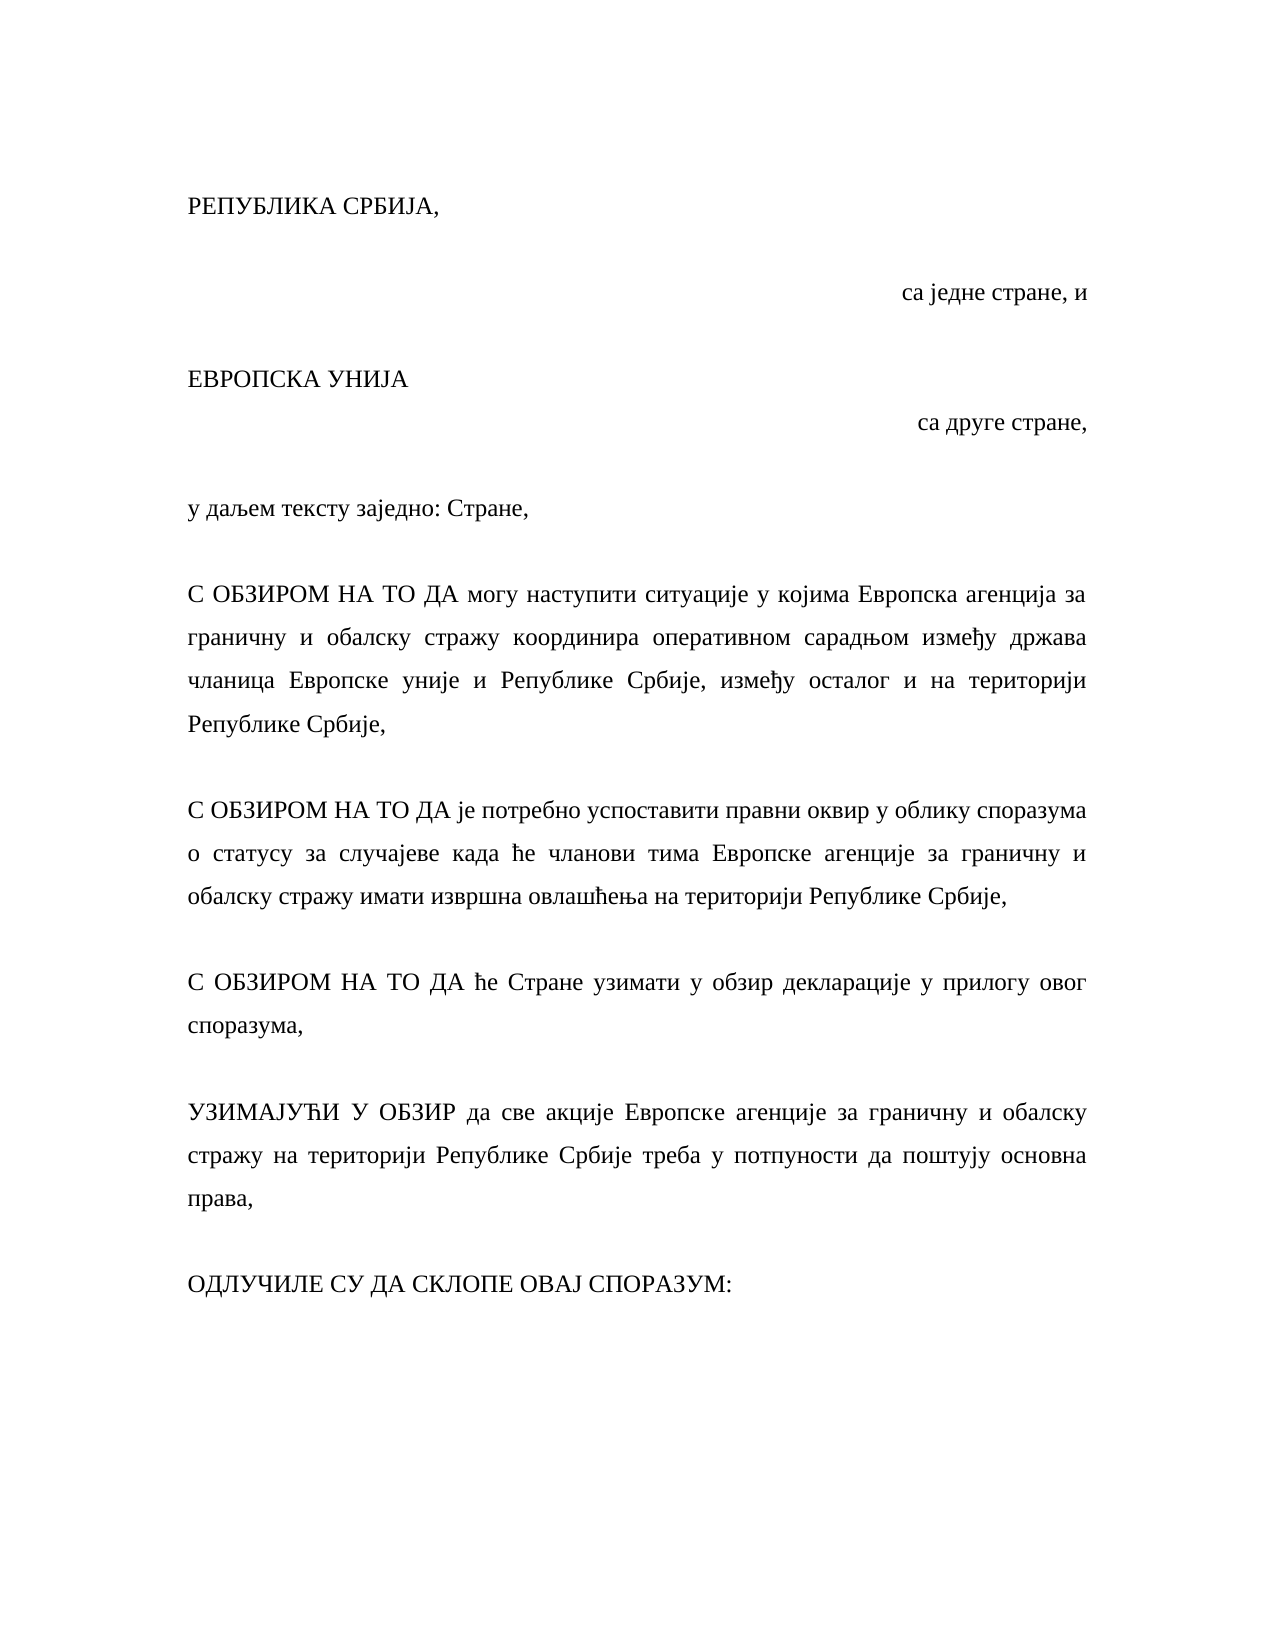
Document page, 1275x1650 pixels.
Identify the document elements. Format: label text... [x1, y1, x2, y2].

text С ОБЗИРОМ НА ТО ДА ће Стране узимати у обзир декларације у прилогу овог споразума, [187, 967, 1087, 1039]
text РЕПУБЛИКА СРБИЈА, [187, 191, 1087, 220]
text у даљем тексту заједно: Стране, [187, 493, 1087, 522]
text ОДЛУЧИЛЕ СУ ДА СКЛОПЕ ОВАЈ СПОРАЗУМ: [187, 1269, 1087, 1298]
text са једне стране, и [187, 277, 1087, 306]
text С ОБЗИРОМ НА ТО ДА могу наступити ситуације у којима Европска агенција за граничну и обалску стражу координира оперативном сарадњом између држава чланица Европске уније и Републике Србије, између осталог и на територији Републике Србије, [187, 579, 1087, 737]
text ЕВРОПСКА УНИЈА [187, 364, 1087, 392]
text са друге стране, [187, 407, 1087, 436]
text УЗИМАЈУЋИ У ОБЗИР да све акције Европскe агенцијe за граничну и обалску стражу на територији Републике Србије треба у потпуности да поштују основна права, [187, 1097, 1087, 1212]
text С ОБЗИРОМ НА ТО ДА је потребно успоставити правни оквир у облику споразума о статусу за случајеве када ће чланови тима Европске агенције за граничну и обалску стражу имати извршна овлашћења на територији Републике Србије, [187, 795, 1087, 910]
